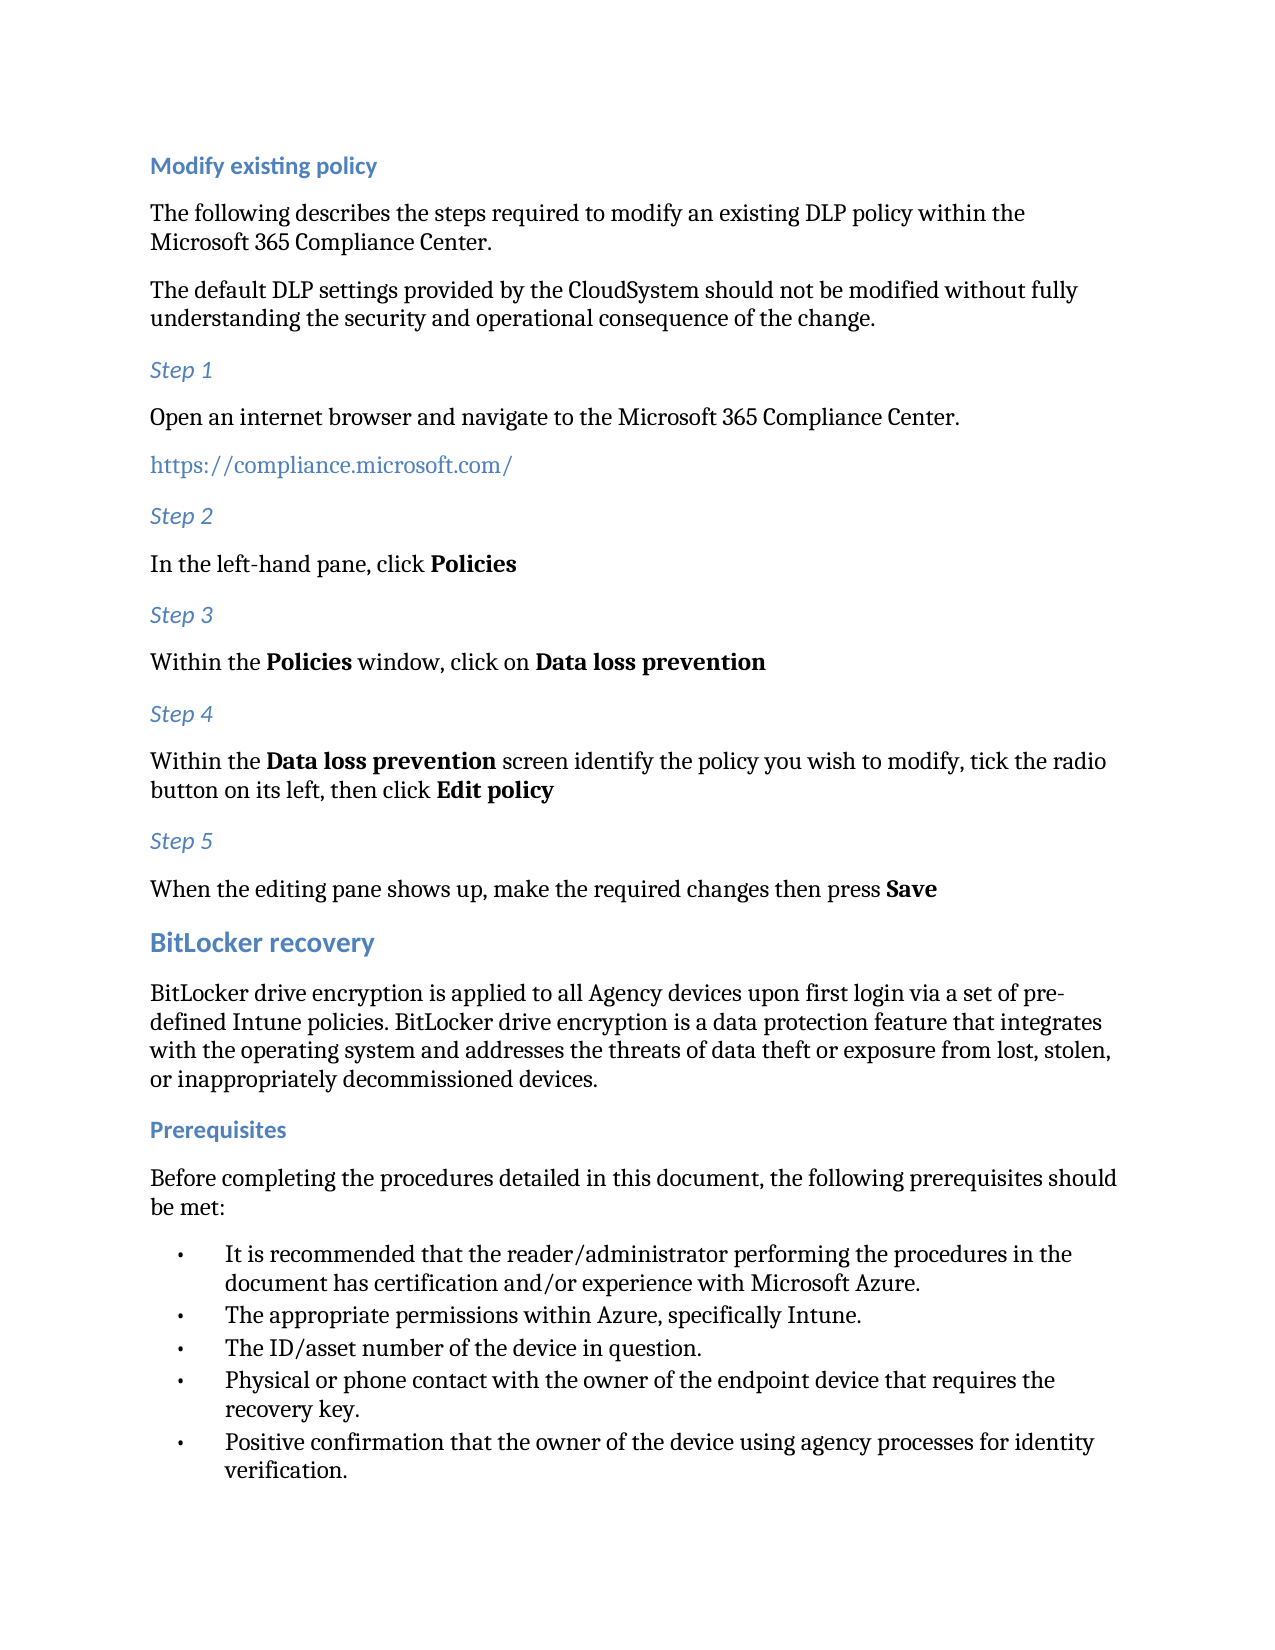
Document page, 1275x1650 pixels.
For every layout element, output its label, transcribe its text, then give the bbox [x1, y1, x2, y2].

subtitle Step 1 [150, 354, 1125, 384]
text In the left-hand pane, click Policies [150, 549, 1125, 578]
subtitle Step 4 [150, 698, 1125, 728]
subtitle Step 2 [150, 500, 1125, 531]
text Within the Data loss prevention screen identify the policy you wish to modify, tick the radio button on its left, then click Edit policy [150, 747, 1125, 805]
list The ID/asset number of the device in question. [175, 1334, 1125, 1363]
text Within the Policies window, click on Data loss prevention [150, 648, 1125, 677]
text The following describes the steps required to modify an existing DLP policy within the Microsoft 365 Compliance Center. [150, 199, 1125, 257]
text BitLocker drive encryption is applied to all Agency devices upon first login via a set of pre-defined Intune policies. BitLocker drive encryption is a data protection feature that integrates with the operating system and addresses the threats of data theft or exposure from lost, stolen, or inappropriately decommissioned devices. [150, 979, 1125, 1094]
text Open an internet browser and navigate to the Microsoft 365 Compliance Center. [150, 403, 1125, 432]
list The appropriate permissions within Azure, specifically Intune. [175, 1301, 1125, 1330]
subtitle Modify existing policy [150, 150, 1125, 181]
text When the editing pane shows up, make the required changes then press Save [150, 875, 1125, 903]
text Before completing the procedures detailed in this document, the following prerequisites should be met: [150, 1164, 1125, 1221]
list Physical or phone contact with the owner of the endpoint device that requires the recovery key. [175, 1366, 1125, 1424]
list Positive confirmation that the owner of the device using agency processes for identity verification. [175, 1428, 1125, 1485]
text https://compliance.microsoft.com/ [150, 451, 1125, 479]
subtitle Prerequisites [150, 1114, 1125, 1145]
subtitle Step 3 [150, 599, 1125, 629]
subtitle Step 5 [150, 826, 1125, 856]
subtitle BitLocker recovery [150, 924, 1125, 960]
text The default DLP settings provided by the CloudSystem should not be modified without fully understanding the security and operational consequence of the change. [150, 276, 1125, 333]
list It is recommended that the reader/administrator performing the procedures in the document has certification and/or experience with Microsoft Azure. [175, 1240, 1125, 1298]
